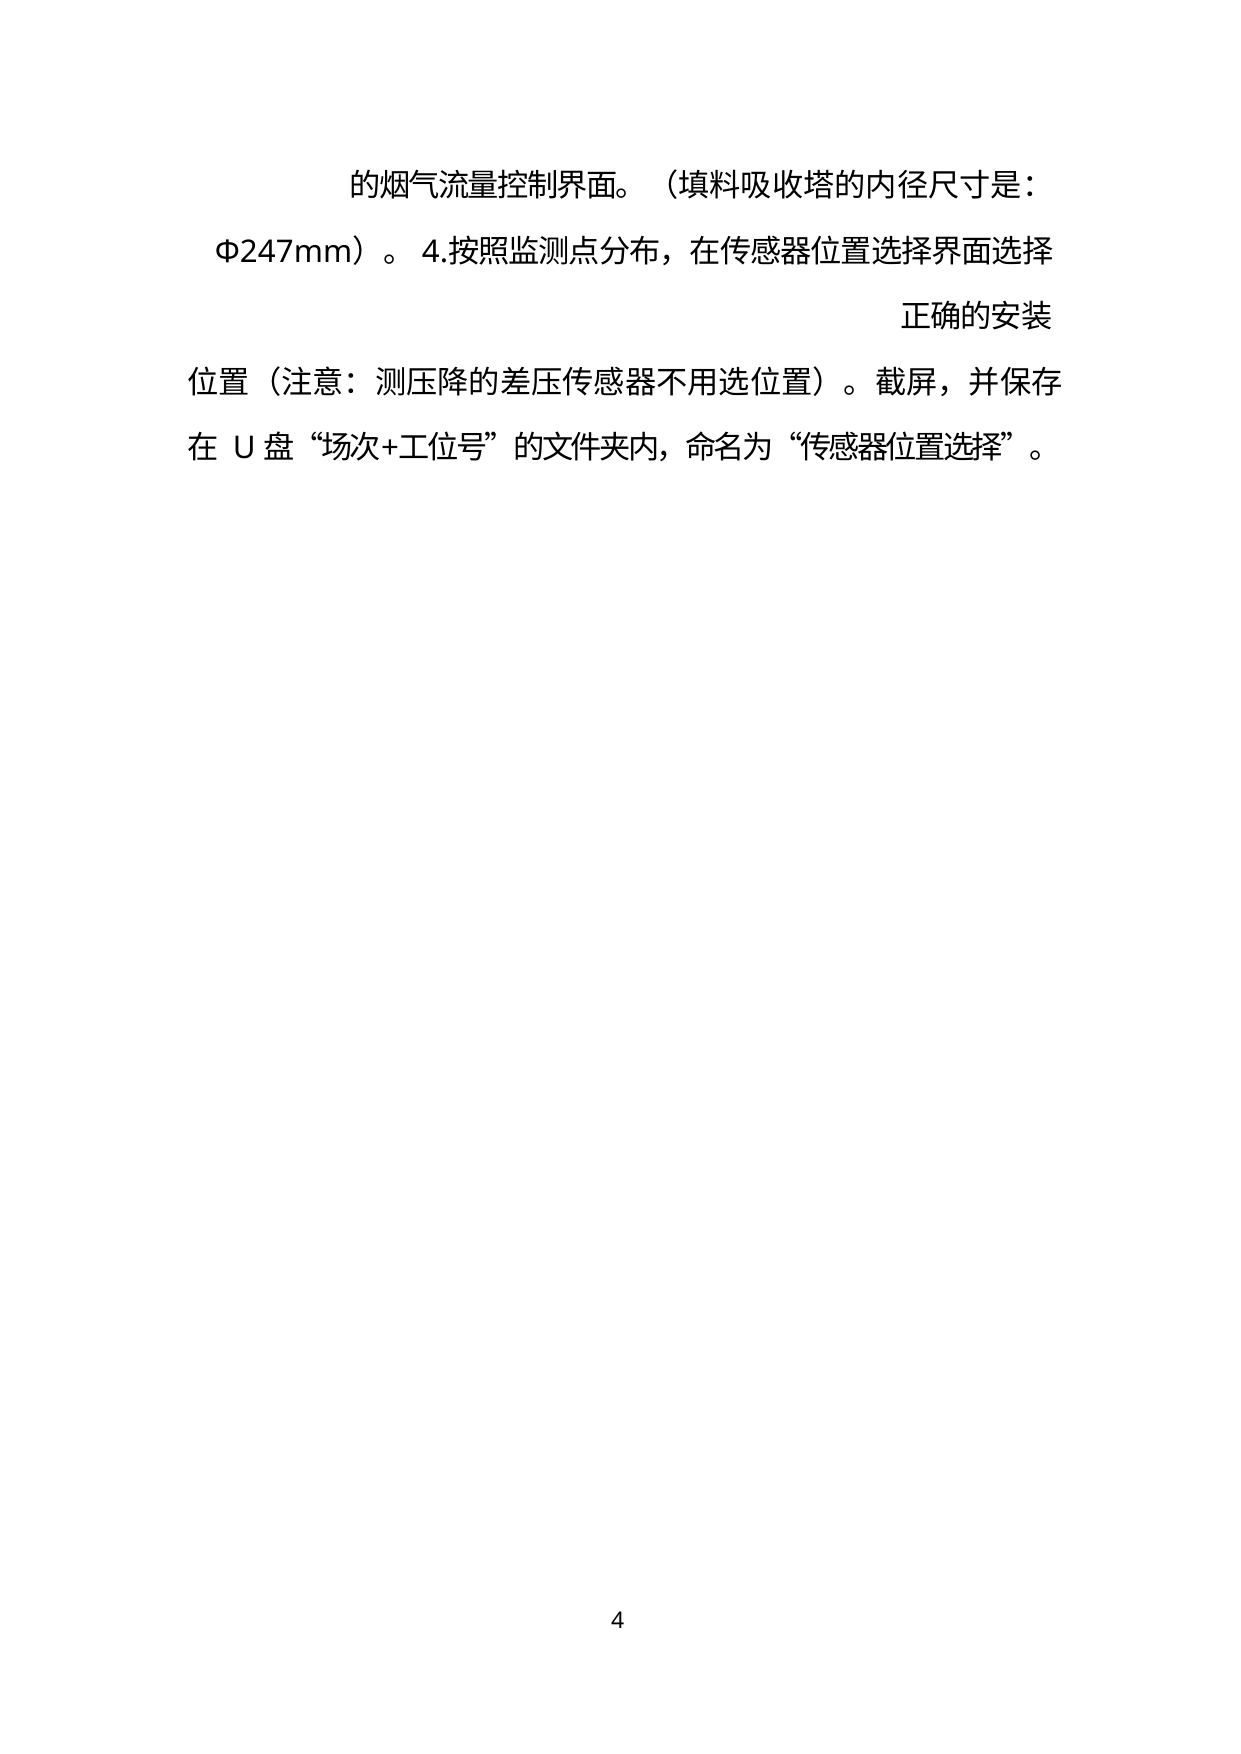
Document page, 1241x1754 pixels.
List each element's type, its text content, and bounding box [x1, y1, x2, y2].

text 位置（注意：测压降的差压传感器不用选位置）。截屏，并保存在U 盘“场次+工位号”的文件夹内，命名为“传感器位置选择”。 [187, 357, 1068, 468]
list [187, 160, 1053, 337]
